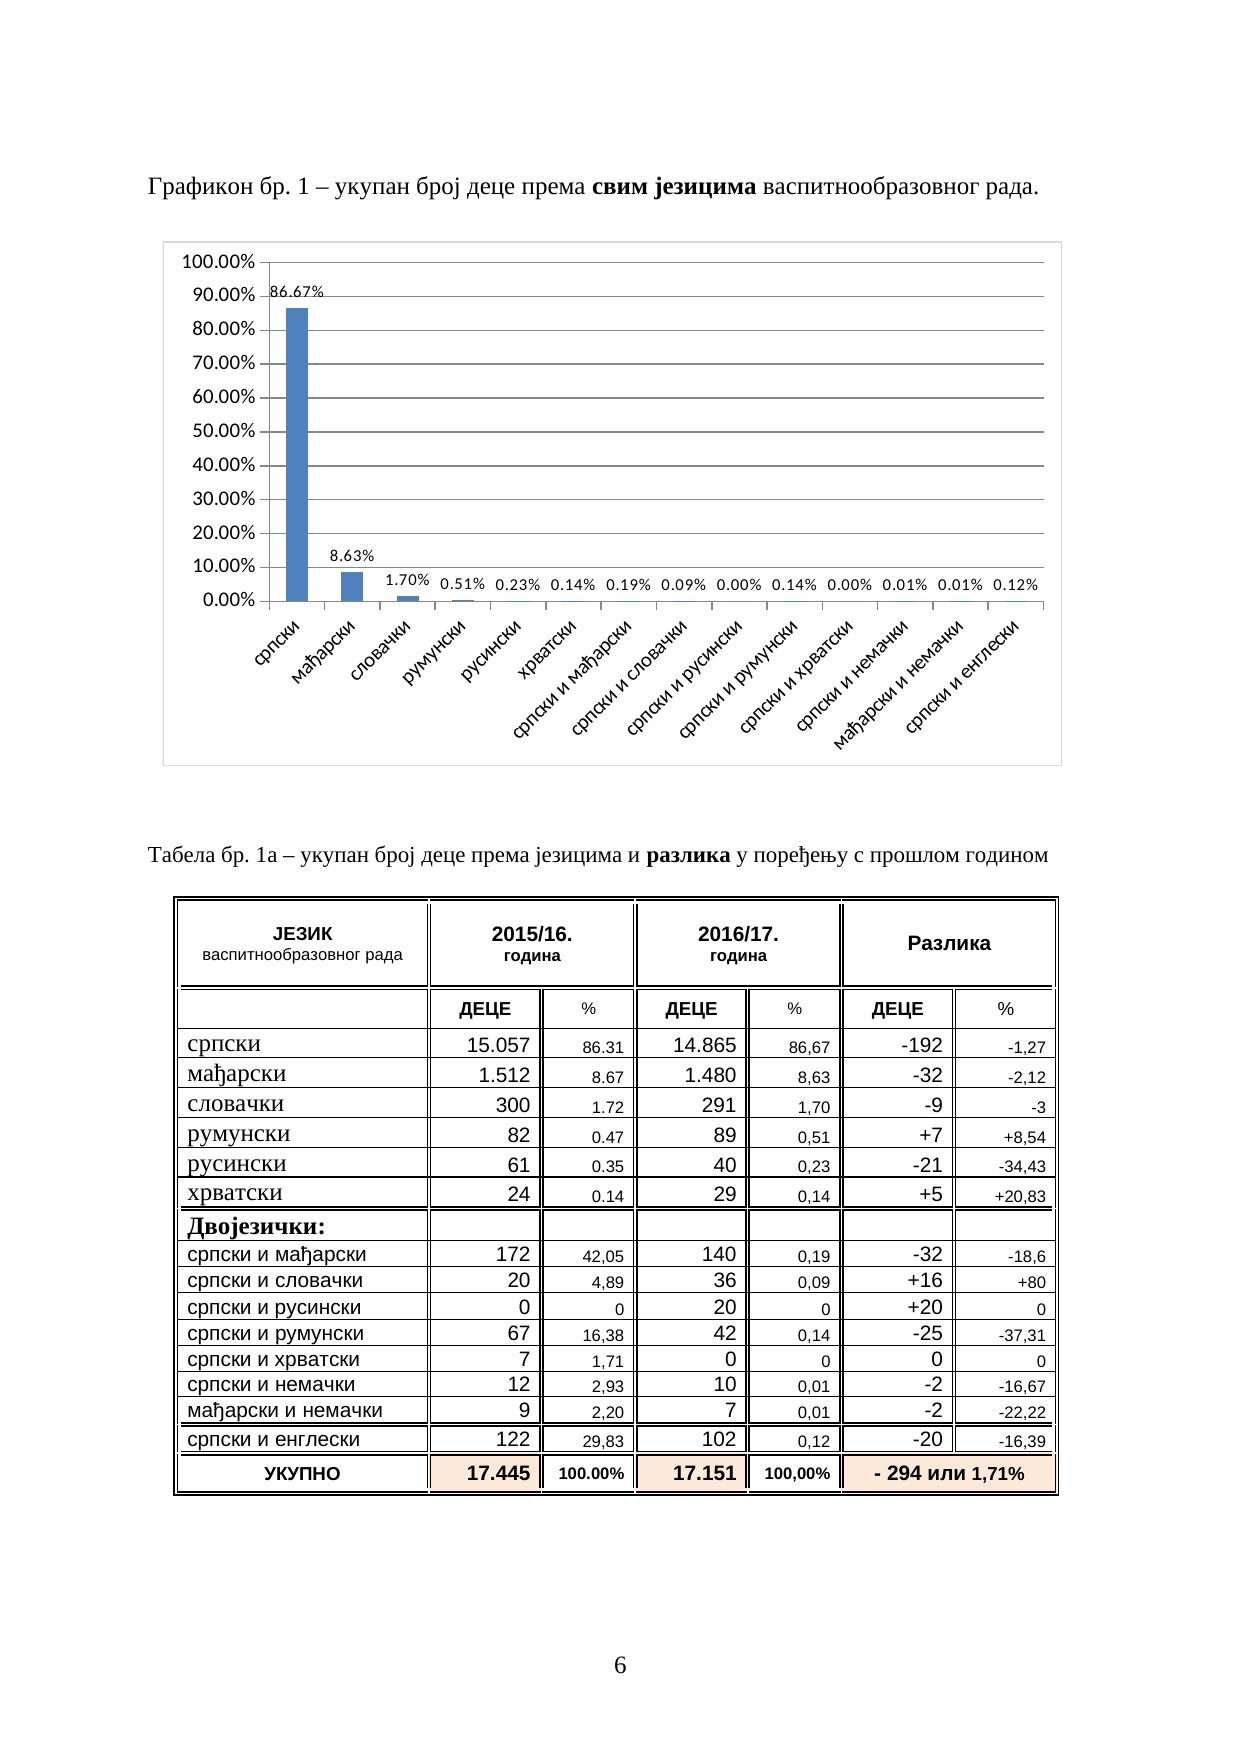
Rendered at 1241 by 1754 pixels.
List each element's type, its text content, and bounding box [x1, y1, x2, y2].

table_cell српски и мађарски [178, 1241, 427, 1266]
table_header Разлика [841, 898, 1057, 985]
table_cell -20 [844, 1427, 952, 1451]
table_cell 86.31 [544, 1029, 633, 1057]
table_cell 7 [638, 1397, 745, 1422]
table_cell 1,71 [544, 1346, 633, 1371]
table_cell 0,12 [750, 1427, 839, 1451]
table_cell српски [178, 1029, 427, 1057]
table_cell 300 [431, 1088, 539, 1117]
table_cell српски и русински [178, 1293, 427, 1318]
table_cell 36 [638, 1267, 745, 1292]
table_cell 1,70 [750, 1088, 839, 1117]
table_cell 0 [544, 1293, 633, 1318]
table_cell -37,31 [956, 1320, 1055, 1345]
table_cell 0 [750, 1346, 839, 1371]
table_cell 86,67 [750, 1029, 839, 1057]
table_cell -32 [844, 1058, 952, 1087]
table_cell 1.480 [638, 1058, 745, 1087]
table_cell 0 [431, 1293, 539, 1318]
table_cell -16,67 [956, 1372, 1055, 1396]
table_cell +5 [844, 1178, 952, 1206]
table_cell 172 [431, 1241, 539, 1266]
table_cell -34,43 [956, 1148, 1055, 1176]
table_cell 42 [638, 1320, 745, 1345]
table_cell 14.865 [638, 1029, 745, 1057]
table_cell 24 [431, 1178, 539, 1206]
table_cell румунски [178, 1118, 427, 1147]
table_cell +16 [844, 1267, 952, 1292]
table_cell 7 [431, 1346, 539, 1371]
table_cell 291 [638, 1088, 745, 1117]
table_cell 0,23 [750, 1148, 839, 1176]
table_cell 0,01 [750, 1397, 839, 1422]
table_cell 140 [638, 1241, 745, 1266]
table_cell 0.47 [544, 1118, 633, 1147]
table_cell 0.14 [544, 1178, 633, 1206]
table_cell % [954, 985, 1057, 1027]
table_cell 82 [431, 1118, 539, 1147]
table_cell 2,20 [544, 1397, 633, 1422]
table_cell -21 [844, 1148, 952, 1176]
table_cell српски и немачки [178, 1372, 427, 1396]
text Графикон бр. 1 – укупан број деце према свим језицима васпитнообразовног рада. [73, 171, 1092, 200]
table_cell 89 [638, 1118, 745, 1147]
table_header 2015/16. година [429, 898, 635, 985]
table_header ЈЕЗИК васпитнообразовног рада [176, 898, 429, 985]
table_cell -18,6 [956, 1241, 1055, 1266]
table_cell 0,01 [750, 1372, 839, 1396]
table_cell хрватски [178, 1178, 427, 1206]
table_cell -2 [844, 1372, 952, 1396]
table_cell русински [178, 1148, 427, 1176]
table_cell словачки [178, 1088, 427, 1117]
table_cell [844, 1211, 952, 1240]
table_cell 0 [750, 1293, 839, 1318]
table_cell 9 [431, 1397, 539, 1422]
table_cell 61 [431, 1148, 539, 1176]
table_cell [176, 985, 429, 1027]
table_cell ДЕЦЕ [844, 990, 952, 1027]
table_cell 0 [956, 1293, 1055, 1318]
table_cell -9 [844, 1088, 952, 1117]
table_cell 1.72 [544, 1088, 633, 1117]
table_header 2016/17. година [635, 898, 841, 985]
table_cell 0 [956, 1346, 1055, 1371]
table_cell 0,09 [750, 1267, 839, 1292]
table_cell 12 [431, 1372, 539, 1396]
table_cell -2 [844, 1397, 952, 1422]
table_cell 122 [431, 1427, 539, 1451]
table_cell [954, 1206, 1057, 1240]
table_cell српски и румунски [178, 1320, 427, 1345]
table_cell 0.35 [544, 1148, 633, 1176]
table_cell српски и хрватски [178, 1346, 427, 1371]
table_cell - 294 или 1,71% [841, 1451, 1057, 1491]
table_cell српски и енглески [176, 1422, 429, 1451]
table_cell 40 [638, 1148, 745, 1176]
table_cell Двојезички: [176, 1206, 429, 1240]
table_cell 0,19 [750, 1241, 839, 1266]
table_cell 0 [638, 1346, 745, 1371]
table_cell [431, 1211, 539, 1240]
table_cell +8,54 [956, 1118, 1055, 1147]
table_cell -1,27 [956, 1029, 1055, 1057]
table_cell мађарски [178, 1058, 427, 1087]
table_cell 17.445 [429, 1455, 541, 1491]
table_cell 10 [638, 1372, 745, 1396]
table_cell ДЕЦЕ [431, 990, 539, 1027]
table_cell 2,93 [544, 1372, 633, 1396]
table_cell -25 [844, 1320, 952, 1345]
table_cell ДЕЦЕ [638, 990, 745, 1027]
table_cell 0,14 [750, 1178, 839, 1206]
table_cell 100,00% [748, 1456, 841, 1491]
table_cell 8.67 [544, 1058, 633, 1087]
table_cell -32 [844, 1241, 952, 1266]
table_cell [750, 1211, 839, 1240]
table_cell 20 [431, 1267, 539, 1292]
table_cell -16,39 [954, 1422, 1057, 1451]
table_cell +7 [844, 1118, 952, 1147]
table_cell 29 [638, 1178, 745, 1206]
table_cell мађарски и немачки [178, 1397, 427, 1422]
table_cell 16,38 [544, 1320, 633, 1345]
table_cell 0 [844, 1346, 952, 1371]
table_cell 100.00% [541, 1451, 635, 1491]
table_cell -22,22 [956, 1397, 1055, 1422]
table_cell 42,05 [544, 1241, 633, 1266]
table_cell % [750, 990, 839, 1027]
table_cell +20 [844, 1293, 952, 1318]
table_cell 67 [431, 1320, 539, 1345]
table_cell % [544, 990, 633, 1027]
table_cell +80 [956, 1267, 1055, 1292]
table_cell 0,14 [750, 1320, 839, 1345]
table_cell 20 [638, 1293, 745, 1318]
table_cell 102 [638, 1427, 745, 1451]
table_cell 4,89 [544, 1267, 633, 1292]
text Табела бр. 1a – укупан број деце према језицима и разлика у поређењу с прошлом годином [148, 841, 1092, 867]
table_cell 0,51 [750, 1118, 839, 1147]
table_cell [544, 1211, 633, 1240]
table_cell 15.057 [431, 1029, 539, 1057]
table_cell 29,83 [544, 1427, 633, 1451]
table_cell 17.151 [635, 1451, 748, 1491]
table_cell 1.512 [431, 1058, 539, 1087]
table_cell српски и словачки [178, 1267, 427, 1292]
table_cell -192 [844, 1029, 952, 1057]
table_cell -3 [956, 1088, 1055, 1117]
table_cell +20,83 [956, 1178, 1055, 1206]
table_cell [638, 1211, 745, 1240]
table_cell 8,63 [750, 1058, 839, 1087]
table_cell -2,12 [956, 1058, 1055, 1087]
table_cell УКУПНО [176, 1451, 429, 1491]
